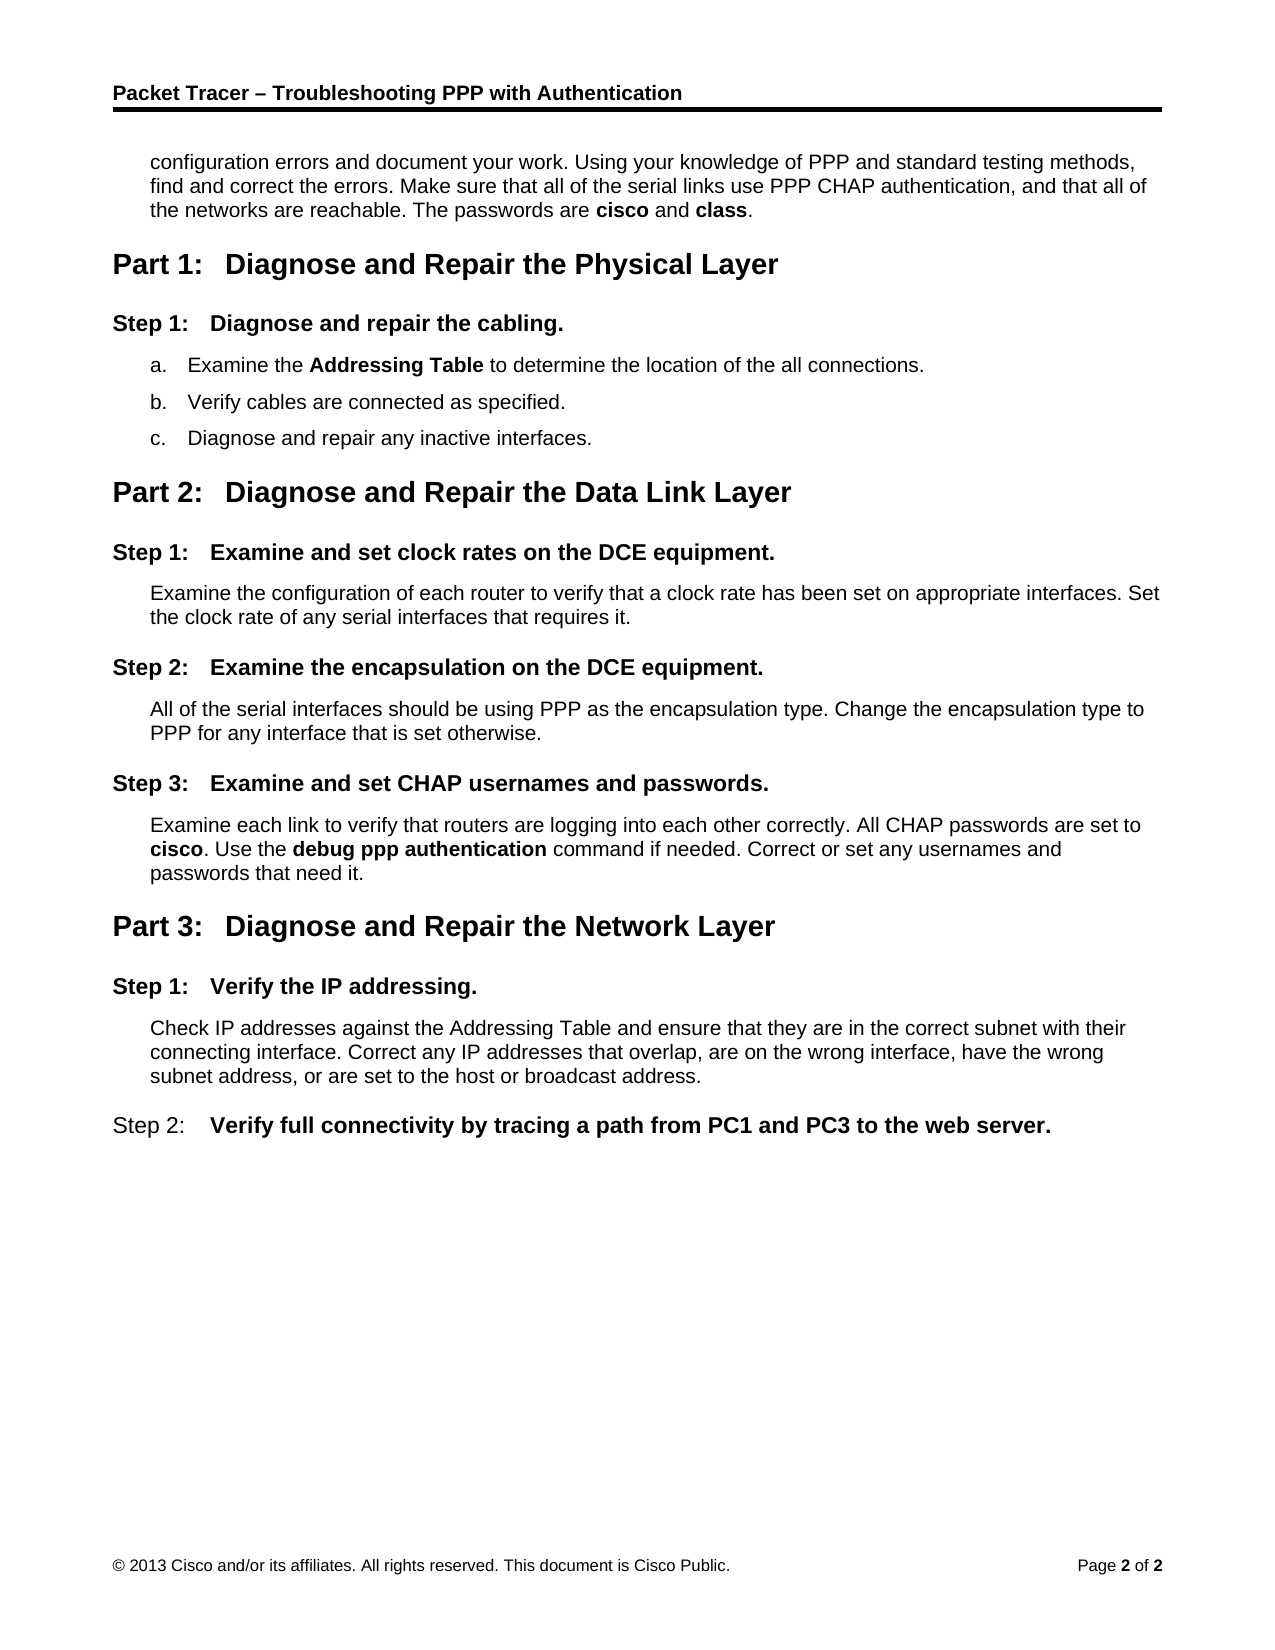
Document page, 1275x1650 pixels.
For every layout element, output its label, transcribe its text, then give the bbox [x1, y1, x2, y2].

text Diagnose and Repair the Network Layer [112, 909, 1162, 943]
text Examine the Addressing Table to determine the location of the all connections. [150, 353, 1162, 377]
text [150, 150, 1162, 222]
text All of the serial interfaces should be using PPP as the encapsulation type. Change the encapsulation type to PPP for any interface that is set otherwise. [150, 697, 1162, 745]
text Verify full connectivity by tracing a path from PC1 and PC3 to the web server. [112, 1112, 1162, 1139]
text Examine the encapsulation on the DCE equipment. [112, 654, 1162, 681]
text Verify cables are connected as specified. [150, 389, 1162, 413]
text Examine and set CHAP usernames and passwords. [112, 770, 1162, 796]
text Examine each link to verify that routers are logging into each other correctly. All CHAP passwords are set to cisco. Use the debug ppp authentication command if needed. Correct or set any usernames and passwords that need it. [150, 812, 1162, 884]
text Diagnose and repair the cabling. [112, 310, 1162, 337]
text Diagnose and repair any inactive interfaces. [150, 426, 1162, 450]
text Verify the IP addressing. [112, 973, 1162, 999]
text Diagnose and Repair the Data Link Layer [112, 475, 1162, 508]
text Examine the configuration of each router to verify that a clock rate has been set on appropriate interfaces. Set the clock rate of any serial interfaces that requires it. [150, 581, 1162, 629]
text Check IP addresses against the Addressing Table and ensure that they are in the correct subnet with their connecting interface. Correct any IP addresses that overlap, are on the wrong interface, have the wrong subnet address, or are set to the host or broadcast address. [150, 1016, 1162, 1087]
text Examine and set clock rates on the DCE equipment. [112, 538, 1162, 565]
text Diagnose and Repair the Physical Layer [112, 247, 1162, 280]
